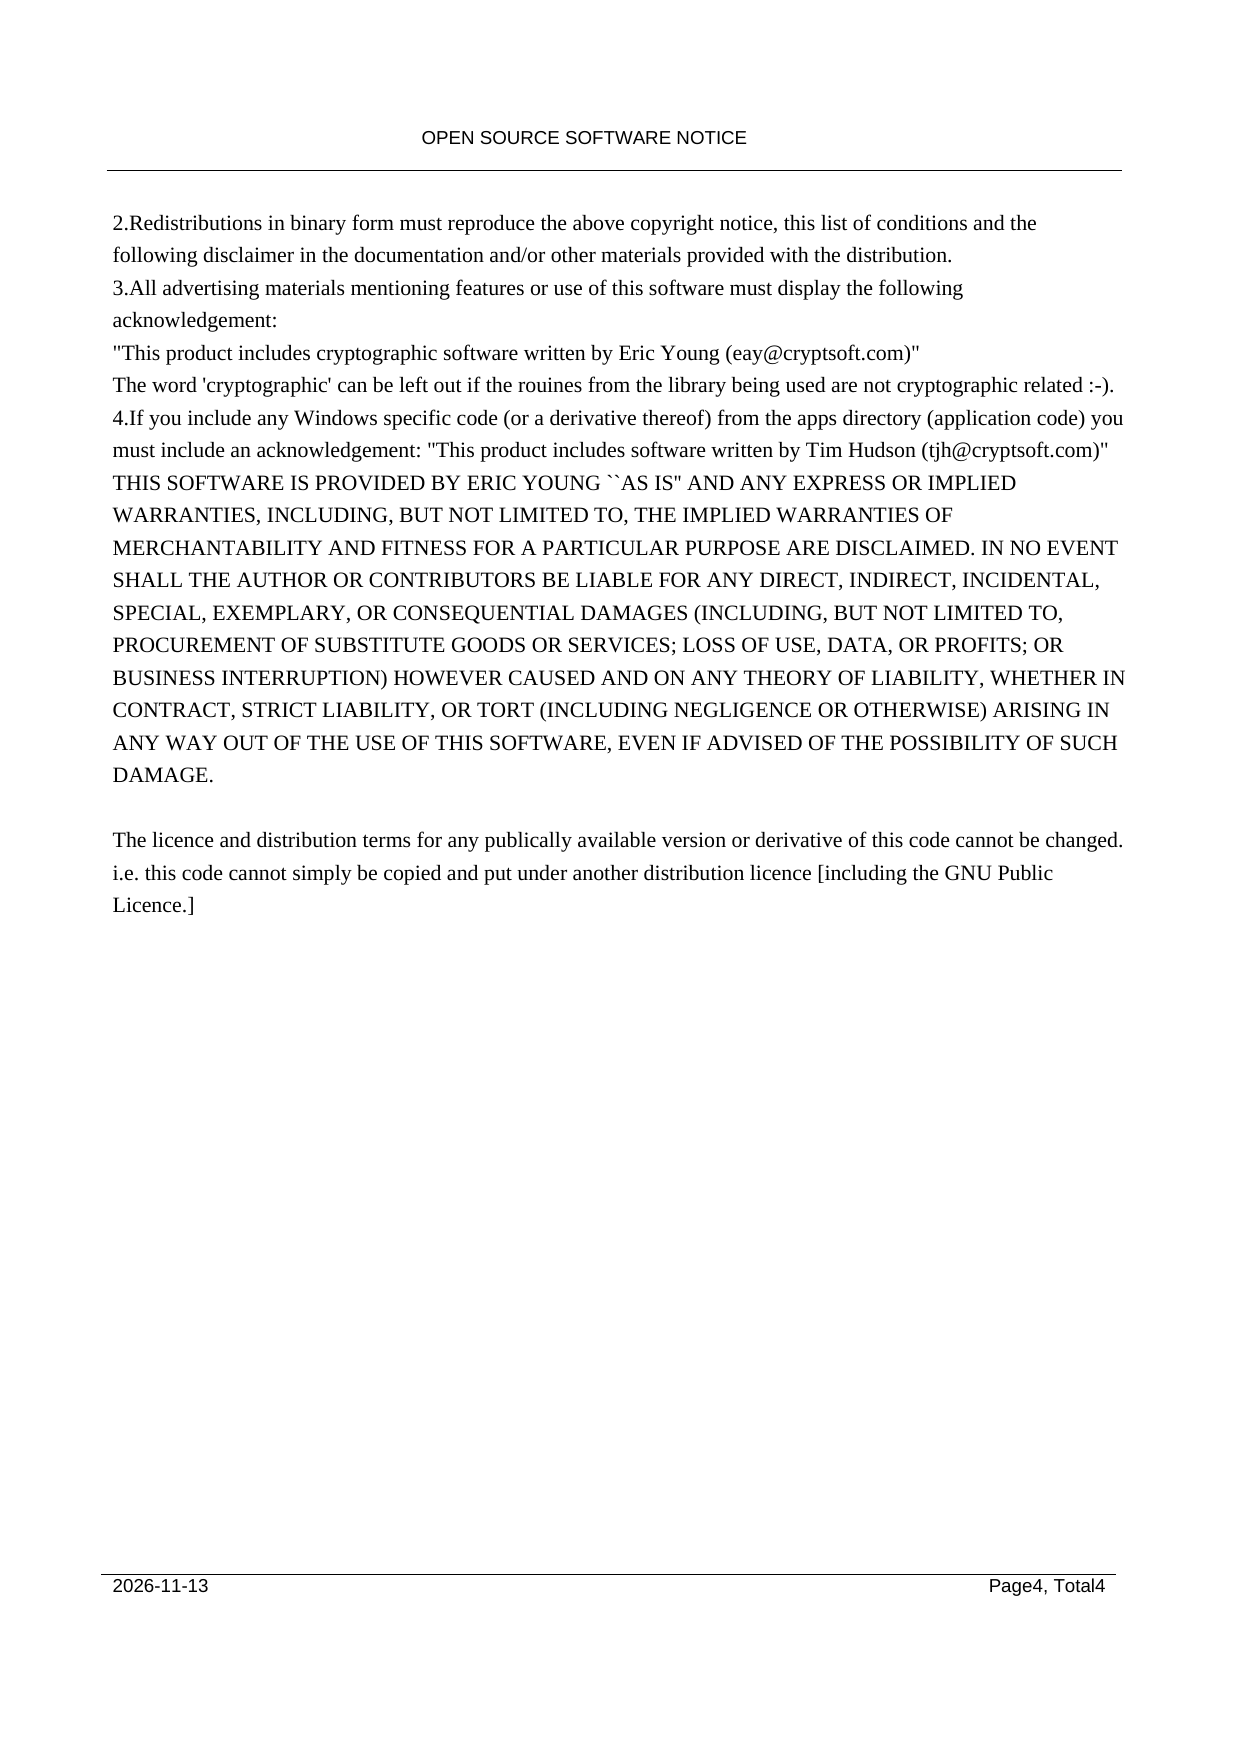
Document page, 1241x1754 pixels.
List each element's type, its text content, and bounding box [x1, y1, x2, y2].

text THIS SOFTWARE IS PROVIDED BY ERIC YOUNG ``AS IS'' AND ANY EXPRESS OR IMPLIED WARRANTIES, INCLUDING, BUT NOT LIMITED TO, THE IMPLIED WARRANTIES OF MERCHANTABILITY AND FITNESS FOR A PARTICULAR PURPOSE ARE DISCLAIMED. IN NO EVENT SHALL THE AUTHOR OR CONTRIBUTORS BE LIABLE FOR ANY DIRECT, INDIRECT, INCIDENTAL, SPECIAL, EXEMPLARY, OR CONSEQUENTIAL DAMAGES (INCLUDING, BUT NOT LIMITED TO, PROCUREMENT OF SUBSTITUTE GOODS OR SERVICES; LOSS OF USE, DATA, OR PROFITS; OR BUSINESS INTERRUPTION) HOWEVER CAUSED AND ON ANY THEORY OF LIABILITY, WHETHER IN CONTRACT, STRICT LIABILITY, OR TORT (INCLUDING NEGLIGENCE OR OTHERWISE) ARISING IN ANY WAY OUT OF THE USE OF THIS SOFTWARE, EVEN IF ADVISED OF THE POSSIBILITY OF SUCH DAMAGE. [112, 466, 1128, 791]
text "This product includes cryptographic software written by Eric Young (eay@cryptsoft.com)" [112, 336, 1128, 369]
text The word 'cryptographic' can be left out if the rouines from the library being used are not cryptographic related :-). [112, 369, 1128, 401]
text The licence and distribution terms for any publically available version or derivative of this code cannot be changed. i.e. this code cannot simply be copied and put under another distribution licence [including the GNU Public Licence.] [112, 824, 1128, 921]
text 4.If you include any Windows specific code (or a derivative thereof) from the apps directory (application code) you must include an acknowledgement: "This product includes software written by Tim Hudson (tjh@cryptsoft.com)" [112, 401, 1128, 466]
text 2.Redistributions in binary form must reproduce the above copyright notice, this list of conditions and the following disclaimer in the documentation and/or other materials provided with the distribution. [112, 206, 1128, 271]
text 3.All advertising materials mentioning features or use of this software must display the following acknowledgement: [112, 271, 1128, 336]
